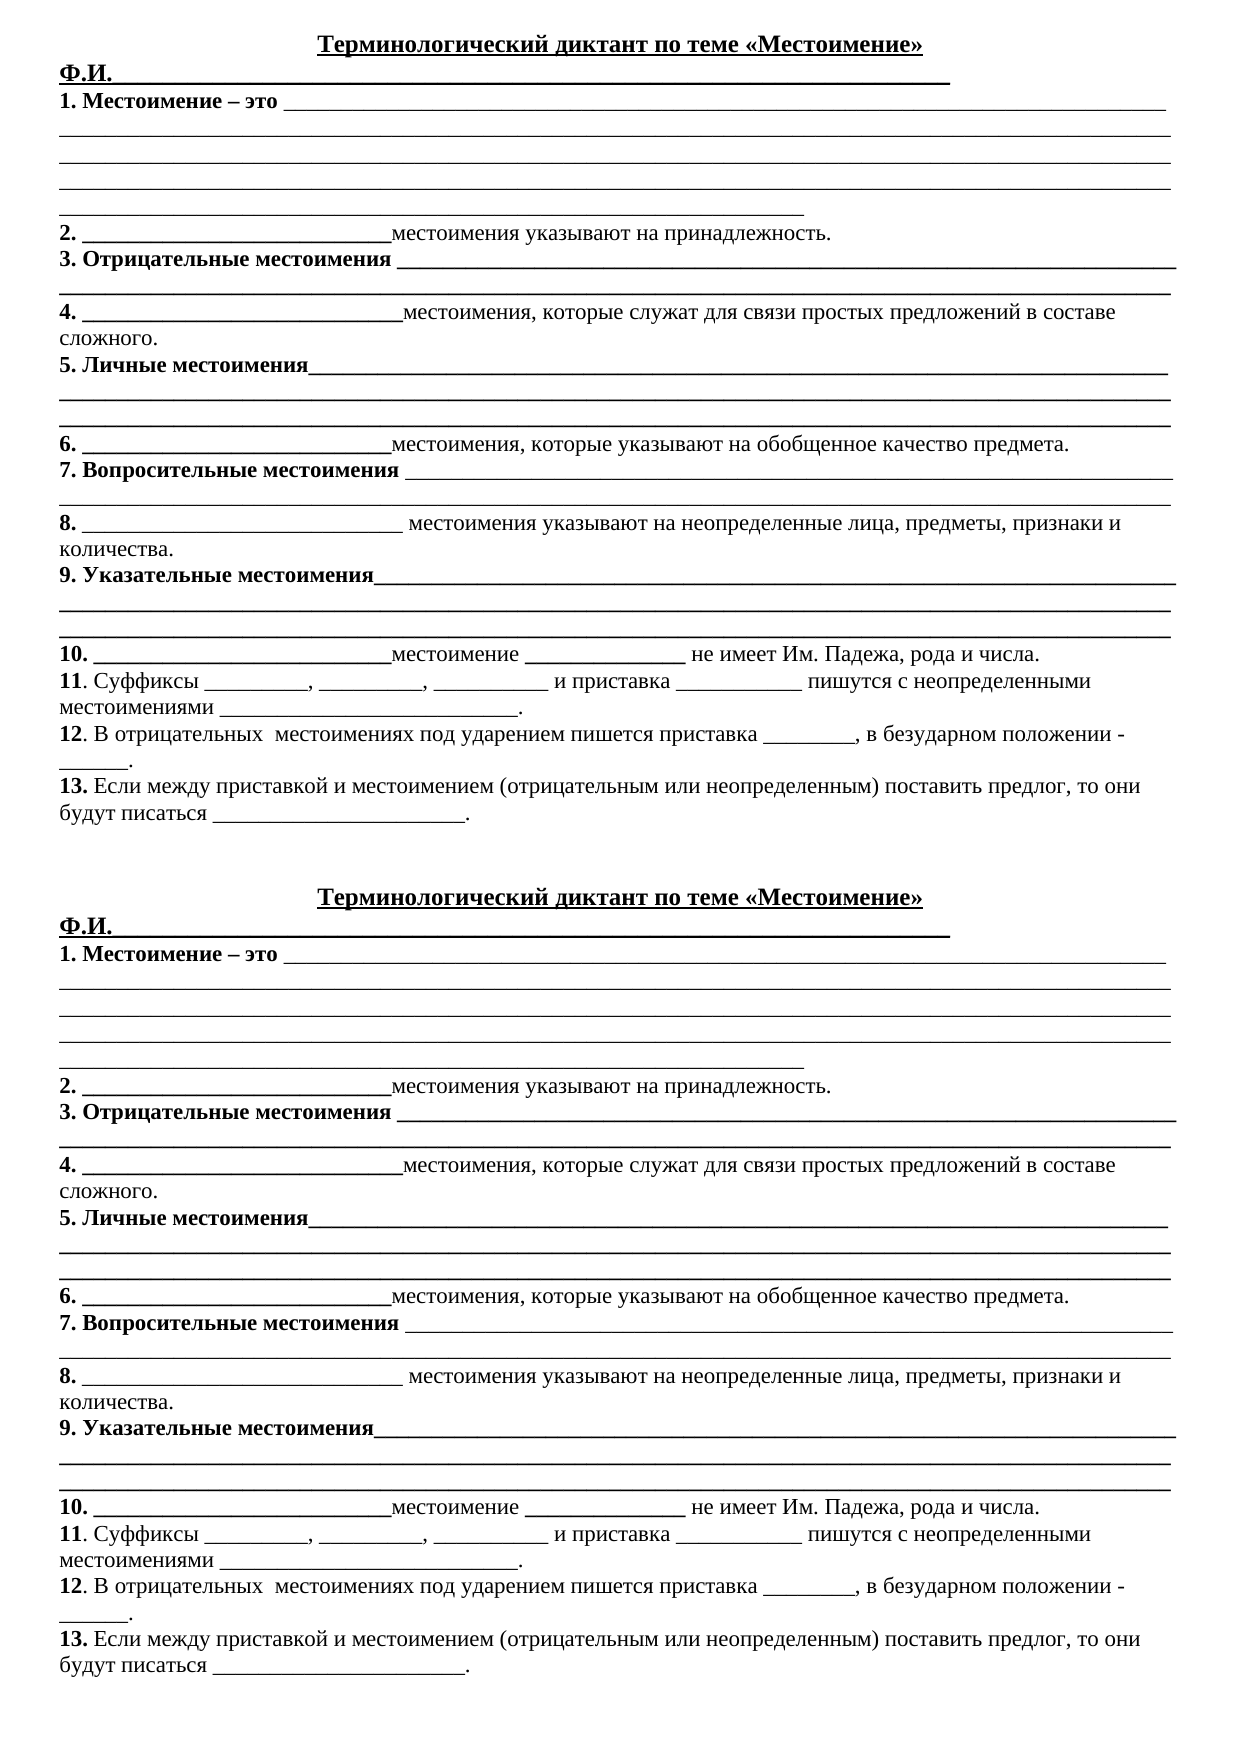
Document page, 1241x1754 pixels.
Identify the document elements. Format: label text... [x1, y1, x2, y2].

text 4. ____________________________местоимения, которые служат для связи простых предложений в составе сложного. [59, 1151, 1181, 1203]
text 2. ___________________________местоимения указывают на принадлежность. [59, 219, 1181, 245]
text Ф.И.___________________________________________________________________ [59, 911, 1181, 940]
text __________________________________________________________________________________________________________________________________________________________________________________________________ [59, 1230, 1181, 1283]
text 5. Личные местоимения___________________________________________________________________________ [59, 351, 1181, 377]
text 5. Личные местоимения___________________________________________________________________________ [59, 1203, 1181, 1230]
text 8. ____________________________ местоимения указывают на неопределенные лица, предметы, признаки и количества. [59, 1362, 1181, 1414]
text 10. __________________________местоимение ______________ не имеет Им. Падежа, рода и числа. [59, 641, 1181, 667]
text __________________________________________________________________________________________________________________________________________________________________________________________________ [59, 1441, 1181, 1493]
text 3. Отрицательные местоимения ____________________________________________________________________ [59, 245, 1181, 272]
text __________________________________________________________________________________________________________________________________________________________________________________________________ [59, 588, 1181, 641]
text Терминологический диктант по теме «Местоимение» [59, 29, 1181, 58]
text 3. Отрицательные местоимения ____________________________________________________________________ [59, 1098, 1181, 1124]
text _________________________________________________________________________________________________ [59, 1124, 1181, 1151]
text 6. ___________________________местоимения, которые указывают на обобщенное качество предмета. [59, 1283, 1181, 1309]
text 8. ____________________________ местоимения указывают на неопределенные лица, предметы, признаки и количества. [59, 509, 1181, 561]
text 13. Если между приставкой и местоимением (отрицательным или неопределенным) поставить предлог, то они будут писаться ______________________. [59, 772, 1181, 825]
text __________________________________________________________________________________________________________________________________________________________________________________________________ [59, 377, 1181, 430]
text 9. Указательные местоимения______________________________________________________________________ [59, 561, 1181, 588]
text 12. В отрицательных местоимениях под ударением пишется приставка ________, в безударном положении - ______. [59, 719, 1181, 772]
text 7. Вопросительные местоимения ___________________________________________________________________ [59, 456, 1181, 482]
text _________________________________________________________________________________________________ [59, 272, 1181, 298]
text 1. Местоимение – это _____________________________________________________________________________ [59, 940, 1181, 966]
text 10. __________________________местоимение ______________ не имеет Им. Падежа, рода и числа. [59, 1493, 1181, 1520]
text _________________________________________________________________________________________________ [59, 1335, 1181, 1362]
text 11. Суффиксы _________, _________, __________ и приставка ___________ пишутся с неопределенными местоимениями __________________________. [59, 1520, 1181, 1572]
text 13. Если между приставкой и местоимением (отрицательным или неопределенным) поставить предлог, то они будут писаться ______________________. [59, 1625, 1181, 1678]
text 11. Суффиксы _________, _________, __________ и приставка ___________ пишутся с неопределенными местоимениями __________________________. [59, 667, 1181, 719]
text 7. Вопросительные местоимения ___________________________________________________________________ [59, 1309, 1181, 1335]
text 12. В отрицательных местоимениях под ударением пишется приставка ________, в безударном положении - ______. [59, 1572, 1181, 1625]
text 1. Местоимение – это _____________________________________________________________________________ [59, 87, 1181, 113]
text _________________________________________________________________________________________________ [59, 482, 1181, 509]
text 6. ___________________________местоимения, которые указывают на обобщенное качество предмета. [59, 430, 1181, 456]
text Терминологический диктант по теме «Местоимение» [59, 882, 1181, 911]
text ____________________________________________________________________________________________________________________________________________________________________________________________________________________________________________________________________________________________________________________________________________________________________ [59, 113, 1181, 219]
text 9. Указательные местоимения______________________________________________________________________ [59, 1414, 1181, 1441]
text Ф.И.___________________________________________________________________ [59, 58, 1181, 87]
text ____________________________________________________________________________________________________________________________________________________________________________________________________________________________________________________________________________________________________________________________________________________________________ [59, 966, 1181, 1072]
text 2. ___________________________местоимения указывают на принадлежность. [59, 1072, 1181, 1098]
text 4. ____________________________местоимения, которые служат для связи простых предложений в составе сложного. [59, 298, 1181, 351]
